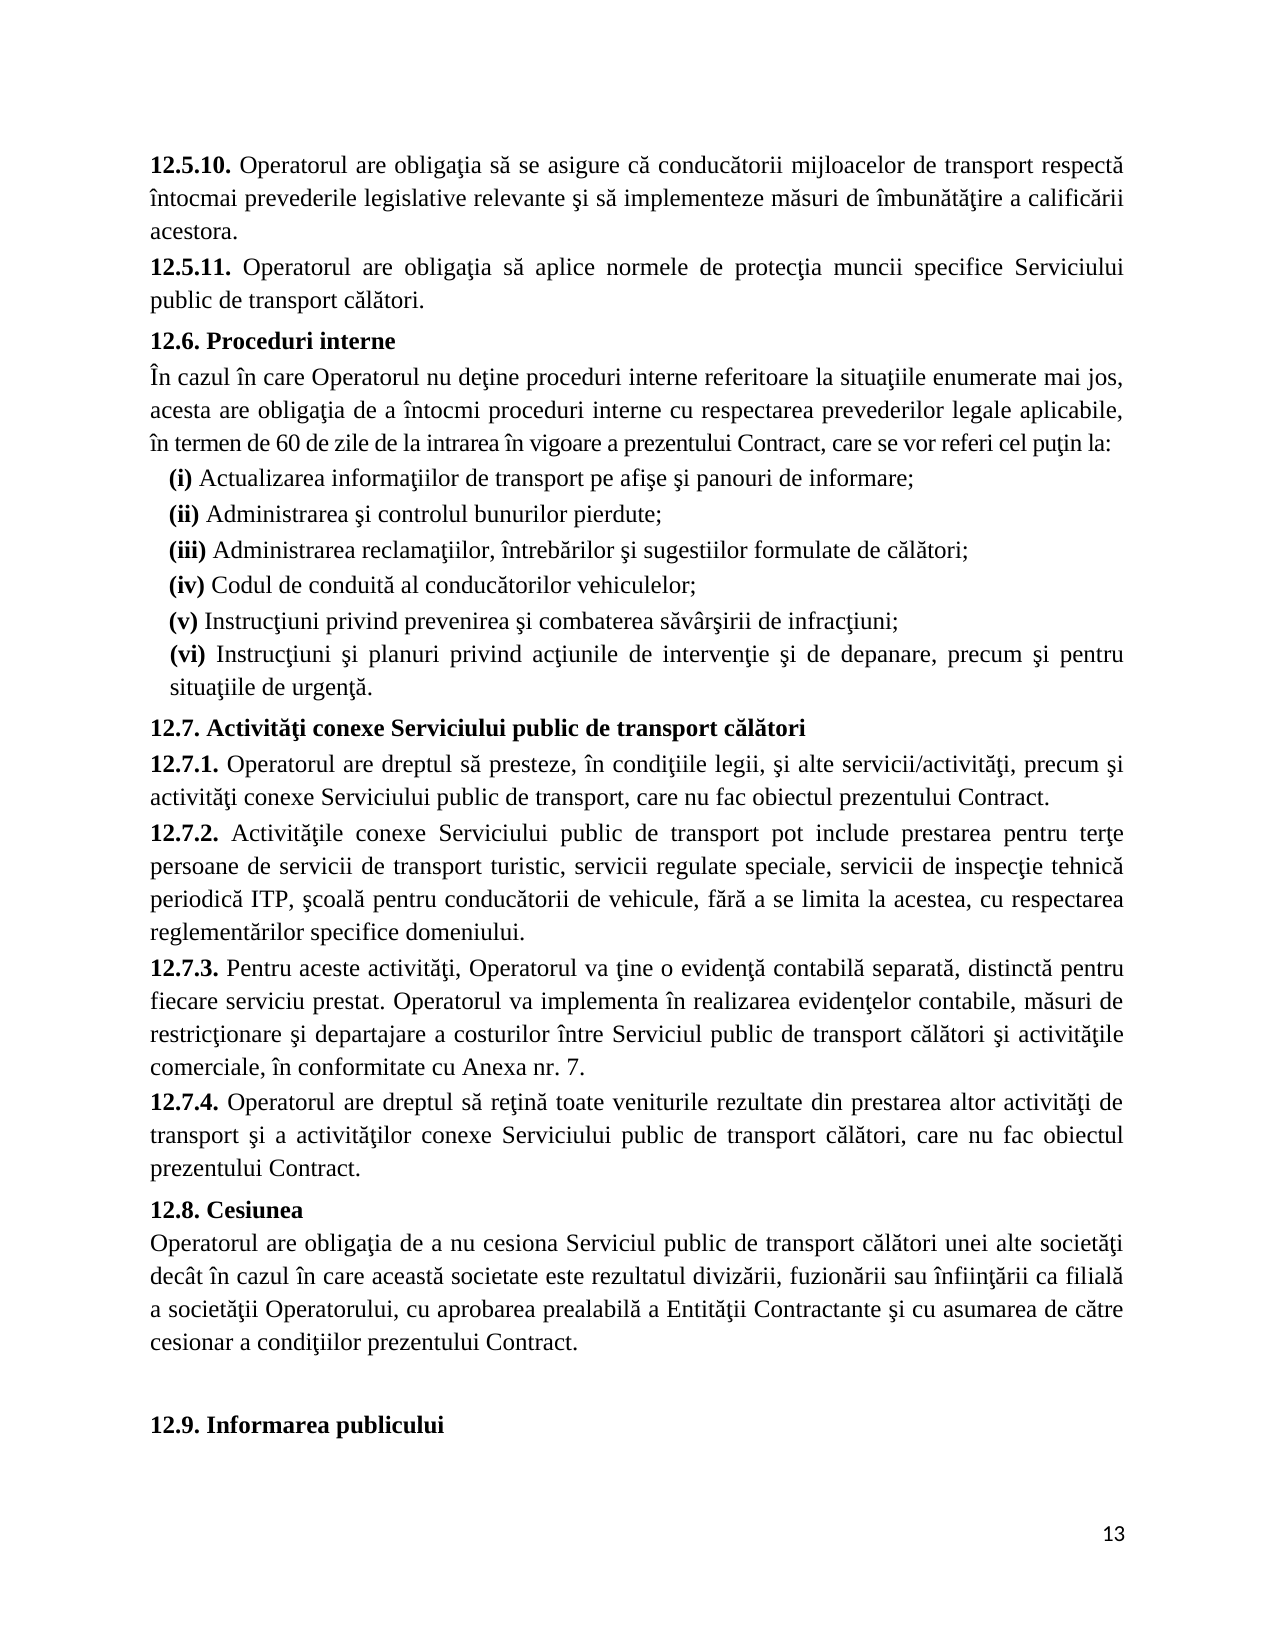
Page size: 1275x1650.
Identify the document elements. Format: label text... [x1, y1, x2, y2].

text 12.6. Proceduri interne [150, 326, 1125, 355]
text 12.8. Cesiunea [150, 1195, 1125, 1224]
text 12.7.2. Activităţile conexe Serviciului public de transport pot include prestarea pentru terţe persoane de servicii de transport turistic, servicii regulate speciale, servicii de inspecţie tehnică periodică ITP, şcoală pentru conducătorii de vehicule, fără a se limita la acestea, cu respectarea reglementărilor specifice domeniului. [150, 818, 1125, 946]
text (i) Actualizarea informaţiilor de transport pe afişe şi panouri de informare; [169, 463, 1125, 492]
text Operatorul are obligaţia de a nu cesiona Serviciul public de transport călători unei alte societăţi decât în cazul în care această societate este rezultatul divizării, fuzionării sau înfiinţării ca filială a societăţii Operatorului, cu aprobarea prealabilă a Entităţii Contractante şi cu asumarea de către cesionar a condiţiilor prezentului Contract. [150, 1228, 1125, 1356]
text 12.7.4. Operatorul are dreptul să reţină toate veniturile rezultate din prestarea altor activităţi de transport şi a activităţilor conexe Serviciului public de transport călători, care nu fac obiectul prezentului Contract. [150, 1087, 1125, 1182]
text 12.9. Informarea publicului [150, 1410, 1125, 1438]
text (ii) Administrarea şi controlul bunurilor pierdute; [169, 499, 1125, 528]
text În cazul în care Operatorul nu deţine proceduri interne referitoare la situaţiile enumerate mai jos, acesta are obligaţia de a întocmi proceduri interne cu respectarea prevederilor legale aplicabile, în termen de 60 de zile de la intrarea în vigoare a prezentului Contract, care se vor referi cel puţin la: [150, 362, 1125, 457]
text 12.5.11. Operatorul are obligaţia să aplice normele de protecţia muncii specifice Serviciului public de transport călători. [150, 252, 1125, 313]
text 12.7.1. Operatorul are dreptul să presteze, în condiţiile legii, şi alte servicii/activităţi, precum şi activităţi conexe Serviciului public de transport, care nu fac obiectul prezentului Contract. [150, 749, 1125, 811]
text (iii) Administrarea reclamaţiilor, întrebărilor şi sugestiilor formulate de călători; [169, 535, 1125, 563]
text (vi) Instrucţiuni şi planuri privind acţiunile de intervenţie şi de depanare, precum şi pentru situaţiile de urgenţă. [169, 639, 1125, 701]
text (iv) Codul de conduită al conducătorilor vehiculelor; [169, 570, 1125, 599]
text 12.5.10. Operatorul are obligaţia să se asigure că conducătorii mijloacelor de transport respectă întocmai prevederile legislative relevante şi să implementeze măsuri de îmbunătăţire a calificării acestora. [150, 150, 1125, 245]
text 12.7. Activităţi conexe Serviciului public de transport călători [150, 713, 1125, 742]
text 12.7.3. Pentru aceste activităţi, Operatorul va ţine o evidenţă contabilă separată, distinctă pentru fiecare serviciu prestat. Operatorul va implementa în realizarea evidenţelor contabile, măsuri de restricţionare şi departajare a costurilor între Serviciul public de transport călători şi activităţile comerciale, în conformitate cu Anexa nr. 7. [150, 953, 1125, 1081]
text (v) Instrucţiuni privind prevenirea şi combaterea săvârşirii de infracţiuni; [169, 606, 1125, 635]
